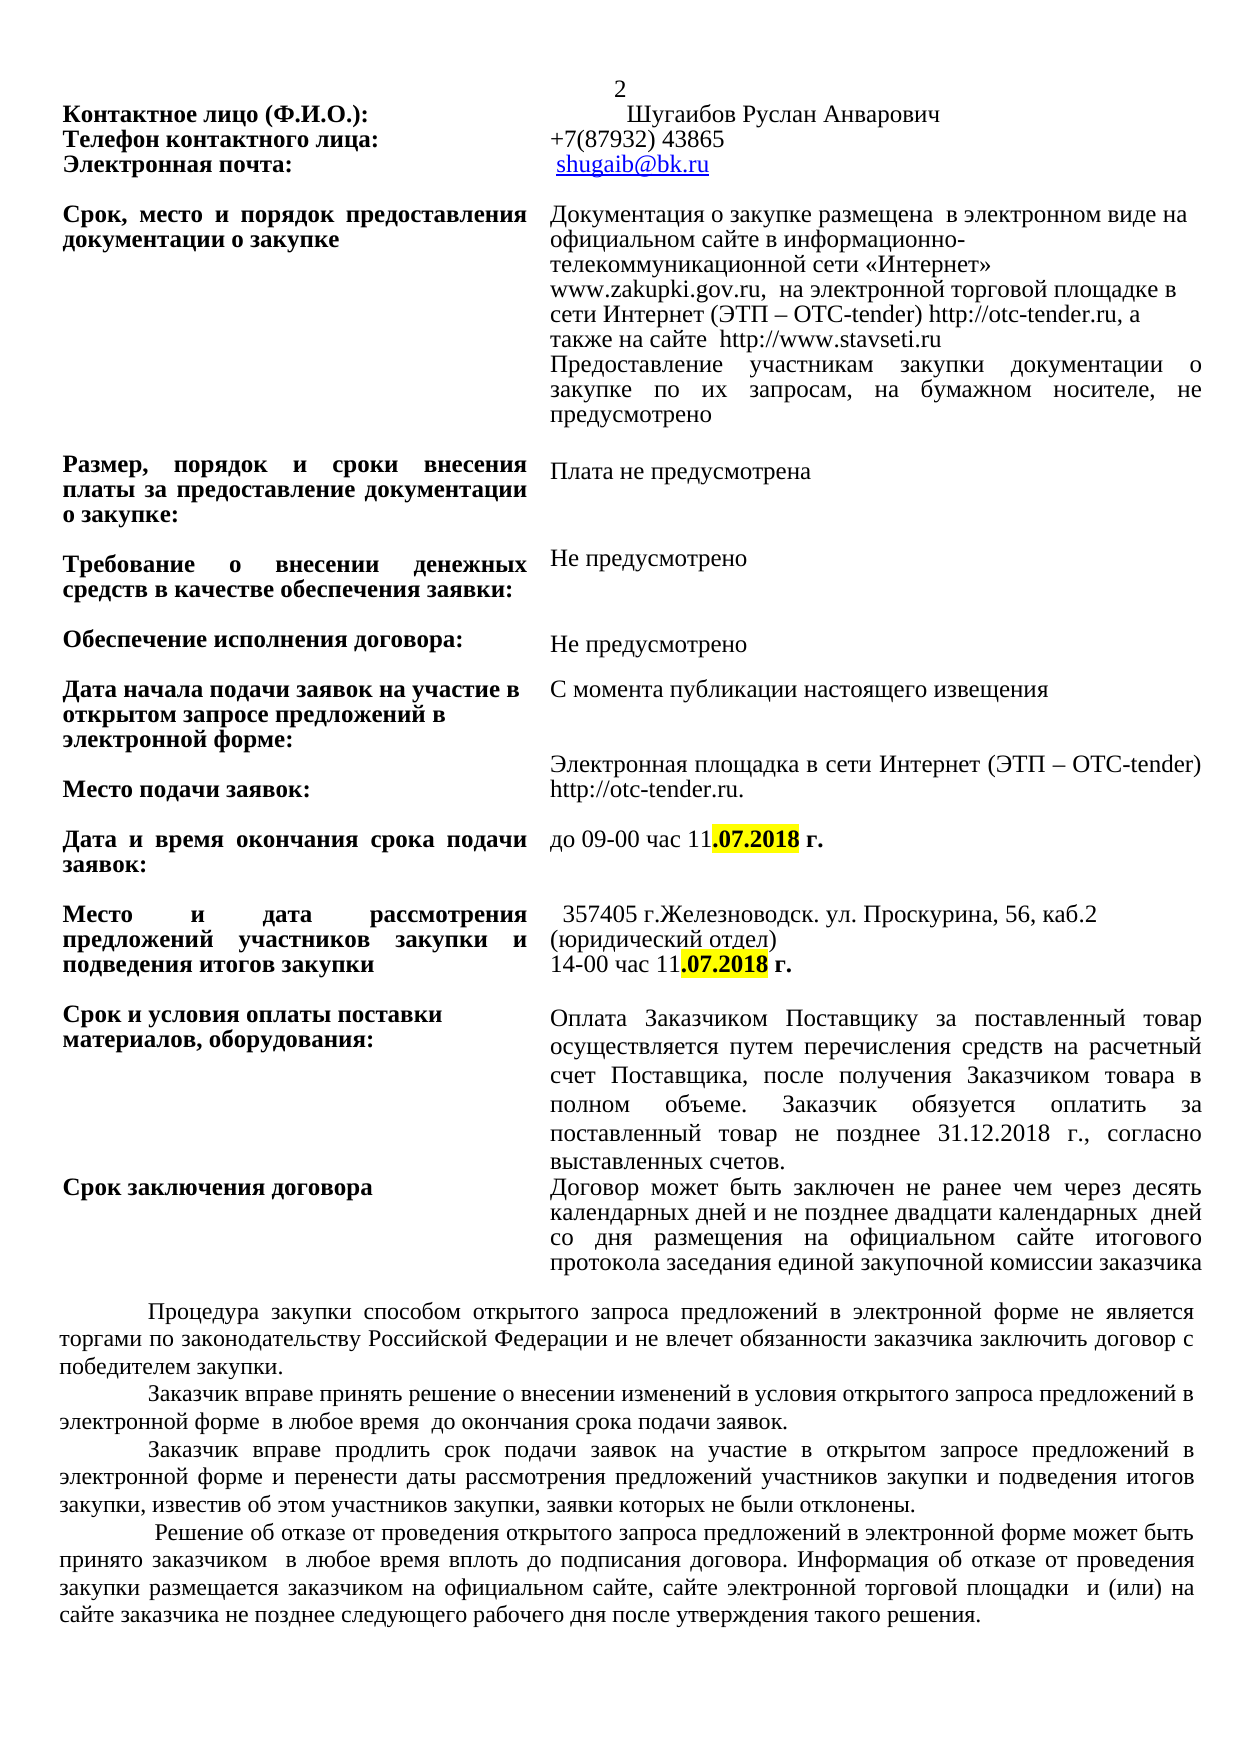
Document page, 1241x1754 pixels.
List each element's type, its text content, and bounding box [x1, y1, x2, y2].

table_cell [539, 103, 1214, 678]
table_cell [51, 103, 539, 678]
table_cell Срок и условия оплаты поставки материалов, оборудования: [51, 1003, 539, 1175]
text Заказчик вправе принять решение о внесении изменений в условия открытого запроса предложений в электронной форме в любое время до окончания срока подачи заявок. [59, 1379, 1196, 1435]
table_cell Оплата Заказчиком Поставщику за поставленный товар осуществляется путем перечисления средств на расчетный счет Поставщика, после получения Заказчиком товара в полном объеме. Заказчик обязуется оплатить за поставленный товар не позднее 31.12.2018 г., согласно выставленных счетов. [539, 1003, 1214, 1175]
table_cell С момента публикации настоящего извещения Электронная площадка в сети Интернет (ЭТП – OTC-tender) http://otc-tender.ru. до 09-00 час 11.07.2018 г. 357405 г.Железноводск. ул. Проскурина, 56, каб.2 (юридический отдел) 14-00 час 11.07.2018 г. [539, 678, 1214, 1003]
table_cell Договор может быть заключен не ранее чем через десять календарных дней и не позднее двадцати календарных дней со дня размещения на официальном сайте итогового протокола заседания единой закупочной комиссии заказчика [539, 1175, 1214, 1275]
table_cell Срок заключения договора [51, 1175, 539, 1275]
text Заказчик вправе продлить срок подачи заявок на участие в открытом запросе предложений в электронной форме и перенести даты рассмотрения предложений участников закупки и подведения итогов закупки, известив об этом участников закупки, заявки которых не были отклонены. [59, 1435, 1196, 1517]
text Процедура закупки способом открытого запроса предложений в электронной форме не является торгами по законодательству Российской Федерации и не влечет обязанности заказчика заключить договор с победителем закупки. [59, 1297, 1196, 1379]
text Решение об отказе от проведения открытого запроса предложений в электронной форме может быть принято заказчиком в любое время вплоть до подписания договора. Информация об отказе от проведения закупки размещается заказчиком на официальном сайте, сайте электронной торговой площадки и (или) на сайте заказчика не позднее следующего рабочего дня после утверждения такого решения. [59, 1517, 1196, 1628]
table_cell Дата начала подачи заявок на участие в открытом запросе предложений в электронной форме: Место подачи заявок: Дата и время окончания срока подачи заявок: Место и дата рассмотрения предложений участников закупки и подведения итогов закупки [51, 678, 539, 1003]
